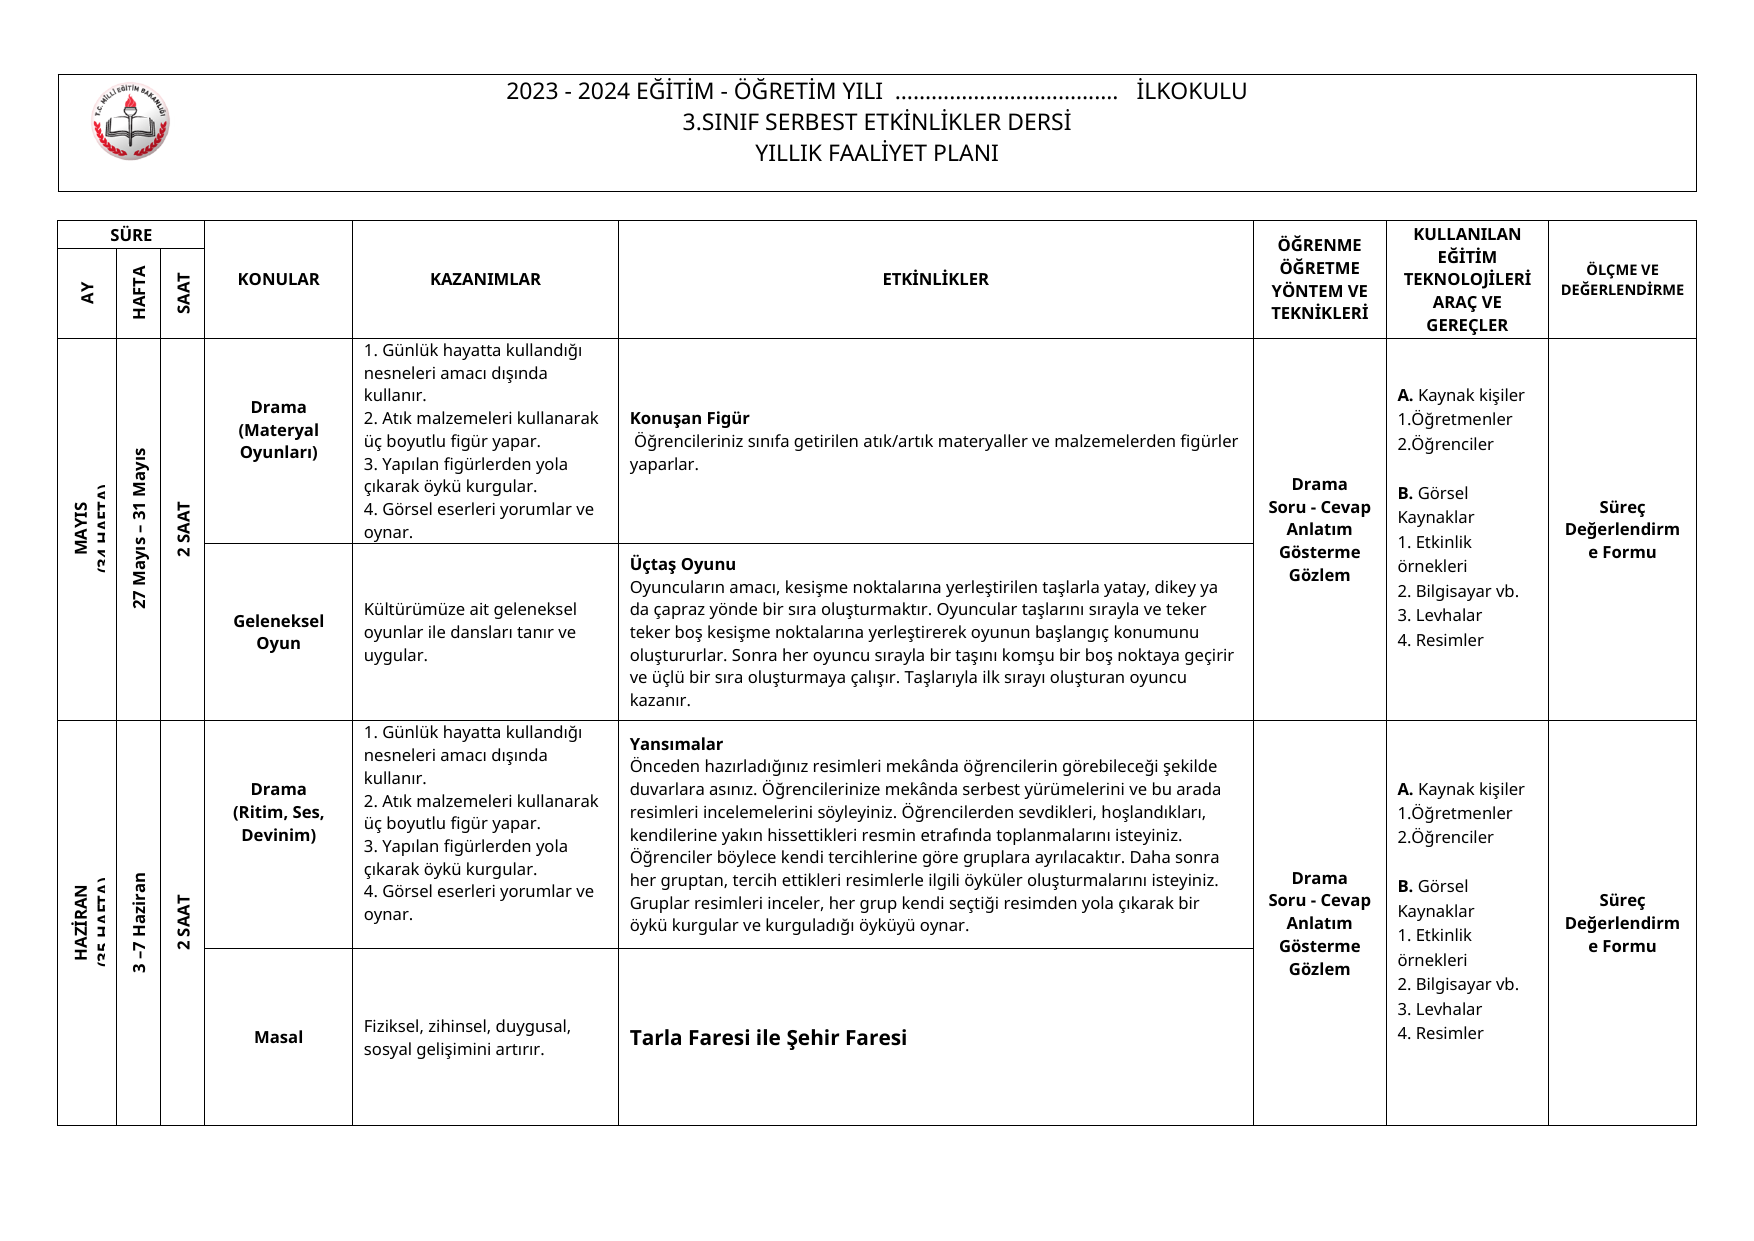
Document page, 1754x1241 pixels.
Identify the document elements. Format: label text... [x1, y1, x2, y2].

table_cell 2 SAAT [161, 721, 204, 1125]
table_cell 27 Mayıs – 31 Mayıs [117, 339, 160, 720]
table_header ÖĞRENME ÖĞRETME YÖNTEM VE TEKNİKLERİ [1254, 221, 1386, 338]
table_cell Drama Soru - Cevap Anlatım Gösterme Gözlem [1254, 721, 1386, 1125]
table_cell 3 –7 Haziran [117, 721, 160, 1125]
table_cell Geleneksel Oyun [205, 544, 352, 720]
table_cell MAYIS (34.HAFTA) [58, 339, 116, 720]
table_cell Drama Soru - Cevap Anlatım Gösterme Gözlem [1254, 339, 1386, 720]
table_cell A. Kaynak kişiler 1.Öğretmenler 2.Öğrenciler B. Görsel Kaynaklar 1. Etkinlik örnekleri 2. Bilgisayar vb. 3. Levhalar 4. Resimler [1387, 721, 1548, 1125]
table_cell Konuşan Figür Öğrencileriniz sınıfa getirilen atık/artık materyaller ve malzemelerden figürler yaparlar. [619, 339, 1253, 543]
table_cell Drama (Ritim, Ses, Devinim) [205, 721, 352, 948]
table_header KULLANILAN EĞİTİM TEKNOLOJİLERİ ARAÇ VE GEREÇLER [1387, 221, 1548, 338]
table_header KAZANIMLAR [353, 221, 618, 338]
table_cell 1. Günlük hayatta kullandığı nesneleri amacı dışında kullanır. 2. Atık malzemeleri kullanarak üç boyutlu figür yapar. 3. Yapılan figürlerden yola çıkarak öykü kurgular. 4. Görsel eserleri yorumlar ve oynar. [353, 339, 618, 543]
table_cell 2 SAAT [161, 339, 204, 720]
table_cell Masal [205, 949, 352, 1125]
table_cell Üçtaş Oyunu Oyuncuların amacı, kesişme noktalarına yerleştirilen taşlarla yatay, dikey ya da çapraz yönde bir sıra oluşturmaktır. Oyuncular taşlarını sırayla ve teker teker boş kesişme noktalarına yerleştirerek oyunun başlangıç konumunu oluştururlar. Sonra her oyuncu sırayla bir taşını komşu bir boş noktaya geçirir ve üçlü bir sıra oluşturmaya çalışır. Taşlarıyla ilk sırayı oluşturan oyuncu kazanır. [619, 544, 1253, 720]
picture [85, 77, 175, 167]
table_cell Tarla Faresi ile Şehir Faresi [619, 949, 1253, 1125]
table_cell Süreç Değerlendirme Formu [1549, 339, 1696, 720]
table_cell A. Kaynak kişiler 1.Öğretmenler 2.Öğrenciler B. Görsel Kaynaklar 1. Etkinlik örnekleri 2. Bilgisayar vb. 3. Levhalar 4. Resimler [1387, 339, 1548, 720]
table_cell Yansımalar Önceden hazırladığınız resimleri mekânda öğrencilerin görebileceği şekilde duvarlara asınız. Öğrencilerinize mekânda serbest yürümelerini ve bu arada resimleri incelemelerini söyleyiniz. Öğrencilerden sevdikleri, hoşlandıkları, kendilerine yakın hissettikleri resmin etrafında toplanmalarını isteyiniz. Öğrenciler böylece kendi tercihlerine göre gruplara ayrılacaktır. Daha sonra her gruptan, tercih ettikleri resimlerle ilgili öyküler oluşturmalarını isteyiniz. Gruplar resimleri inceler, her grup kendi seçtiği resimden yola çıkarak bir öykü kurgular ve kurguladığı öyküyü oynar. [619, 721, 1253, 948]
table_cell AY [58, 249, 116, 338]
table_cell Kültürümüze ait geleneksel oyunlar ile dansları tanır ve uygular. [353, 544, 618, 720]
table_cell SAAT [161, 249, 204, 338]
table_header KONULAR [205, 221, 352, 338]
table_cell Süreç Değerlendirme Formu [1549, 721, 1696, 1125]
table_header SÜRE [58, 221, 204, 248]
table_cell 1. Günlük hayatta kullandığı nesneleri amacı dışında kullanır. 2. Atık malzemeleri kullanarak üç boyutlu figür yapar. 3. Yapılan figürlerden yola çıkarak öykü kurgular. 4. Görsel eserleri yorumlar ve oynar. [353, 721, 618, 948]
table_cell Fiziksel, zihinsel, duygusal, sosyal gelişimini artırır. [353, 949, 618, 1125]
table_cell HAZİRAN (35.HAFTA) [58, 721, 116, 1125]
table_header ETKİNLİKLER [619, 221, 1253, 338]
table_header ÖLÇME VE DEĞERLENDİRME [1549, 221, 1696, 338]
table_cell Drama (Materyal Oyunları) [205, 339, 352, 543]
table_cell HAFTA [117, 249, 160, 338]
